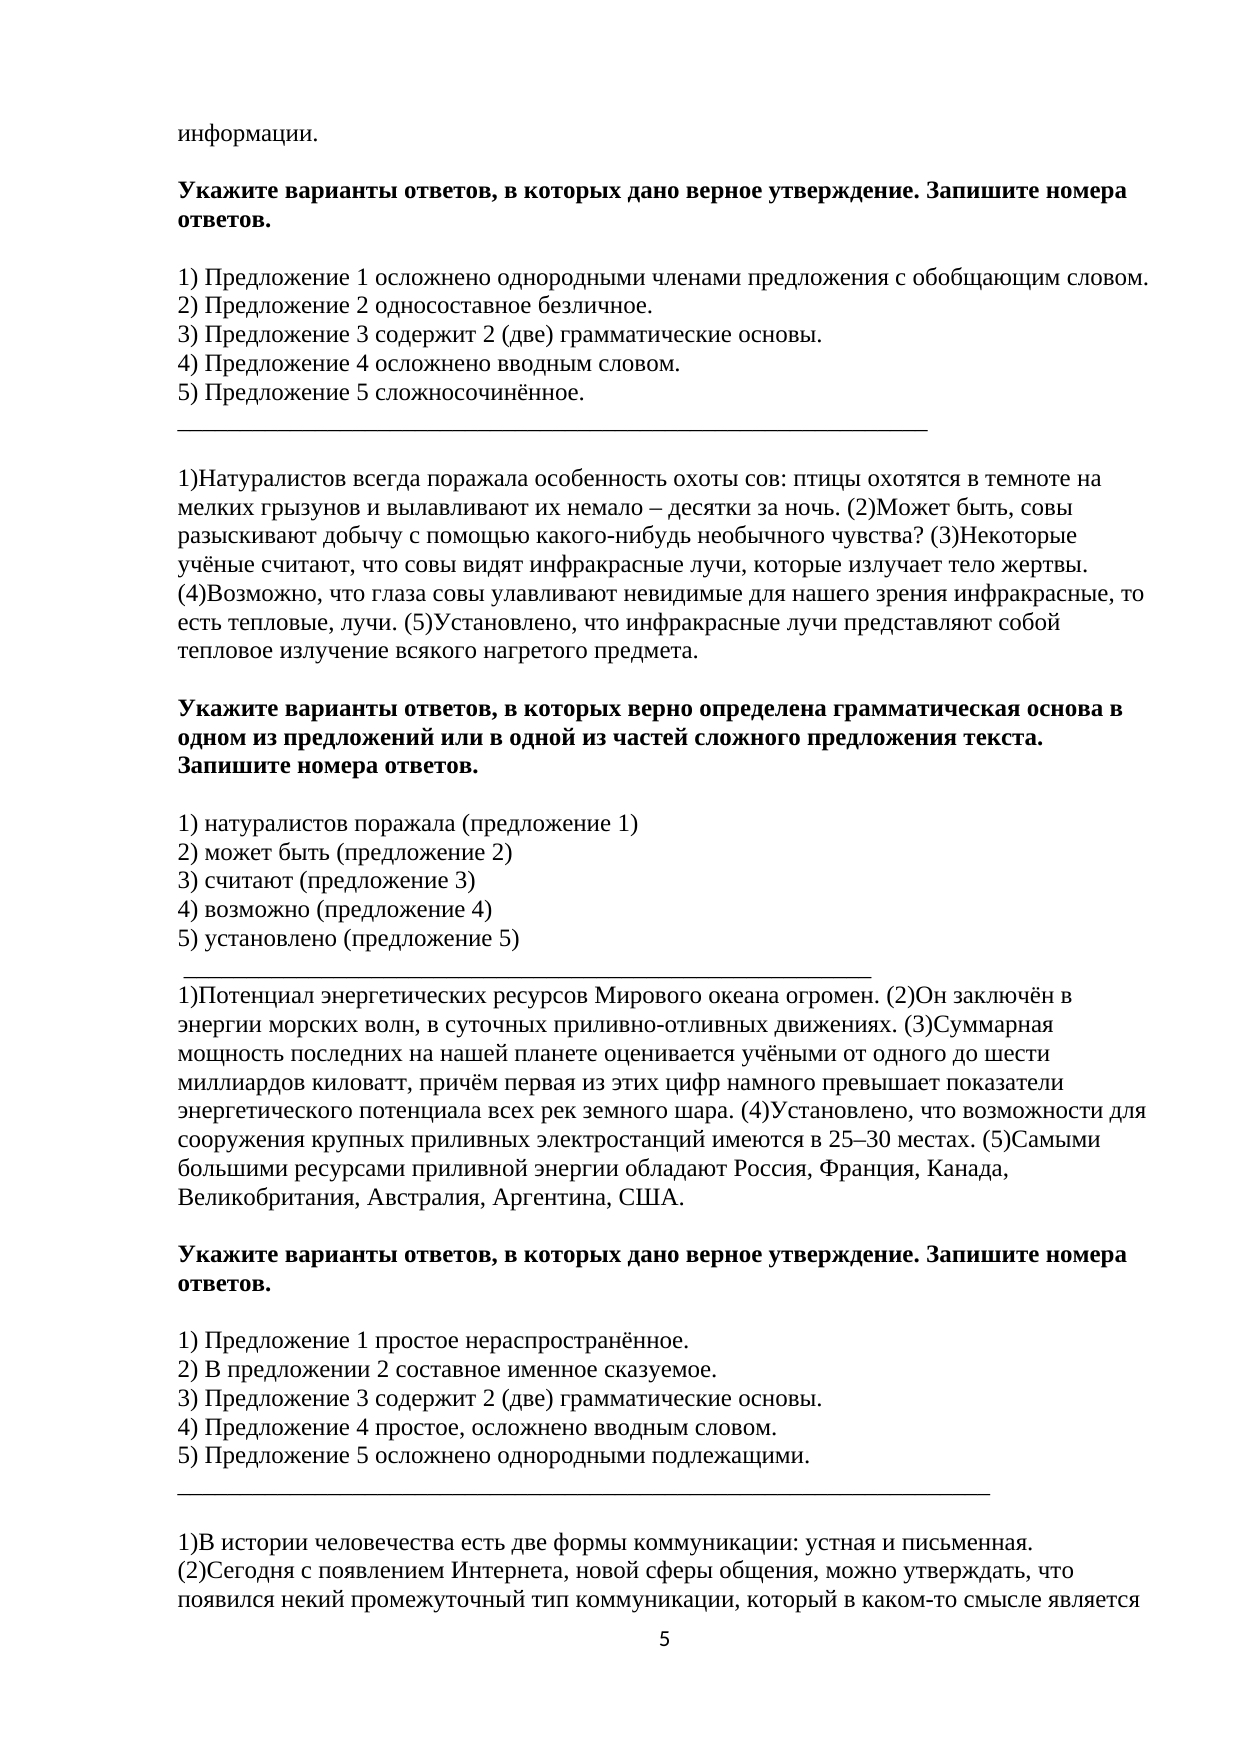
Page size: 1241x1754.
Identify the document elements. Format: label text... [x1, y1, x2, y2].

text 1)Натуралистов всегда поражала особенность охоты сов: птицы охотятся в темноте на мелких грызунов и вылавливают их немало – десятки за ночь. (2)Может быть, совы разыскивают добычу с помощью какого-нибудь необычного чувства? (3)Некоторые учёные считают, что совы видят инфракрасные лучи, которые излучает тело жертвы. (4)Возможно, что глаза совы улавливают невидимые для нашего зрения инфракрасные, то есть тепловые, лучи. (5)Установлено, что инфракрасные лучи представляют собой тепловое излучение всякого нагретого предмета. Укажите варианты ответов, в которых верно определена грамматическая основа в одном из предложений или в одной из частей сложного предложения текста. Запишите номера ответов. 1) натуралистов поражала (предложение 1) 2) может быть (предложение 2) 3) считают (предложение 3) 4) возможно (предложение 4) 5) установлено (предложение 5) [177, 463, 1152, 952]
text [177, 118, 1152, 406]
text _______________________________________________________ [177, 952, 1152, 981]
text 1)Потенциал энергетических ресурсов Мирового океана огромен. (2)Он заключён в энергии морских волн, в суточных приливно-отливных движениях. (3)Суммарная мощность последних на нашей планете оценивается учёными от одного до шести миллиардов киловатт, причём первая из этих цифр намного превышает показатели энергетического потенциала всех рек земного шара. (4)Установлено, что возможности для сооружения крупных приливных электростанций имеются в 25–30 местах. (5)Самыми большими ресурсами приливной энергии обладают Россия, Франция, Канада, Великобритания, Австралия, Аргентина, США. Укажите варианты ответов, в которых дано верное утверждение. Запишите номера ответов. 1) Предложение 1 простое нераспространённое. 2) В предложении 2 составное именное сказуемое. 3) Предложение 3 содержит 2 (две) грамматические основы. 4) Предложение 4 простое, осложнено вводным словом. 5) Предложение 5 осложнено однородными подлежащими. [177, 981, 1152, 1469]
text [177, 1527, 1152, 1613]
text ____________________________________________________________ [177, 406, 1152, 434]
text _________________________________________________________________ [177, 1469, 1152, 1498]
